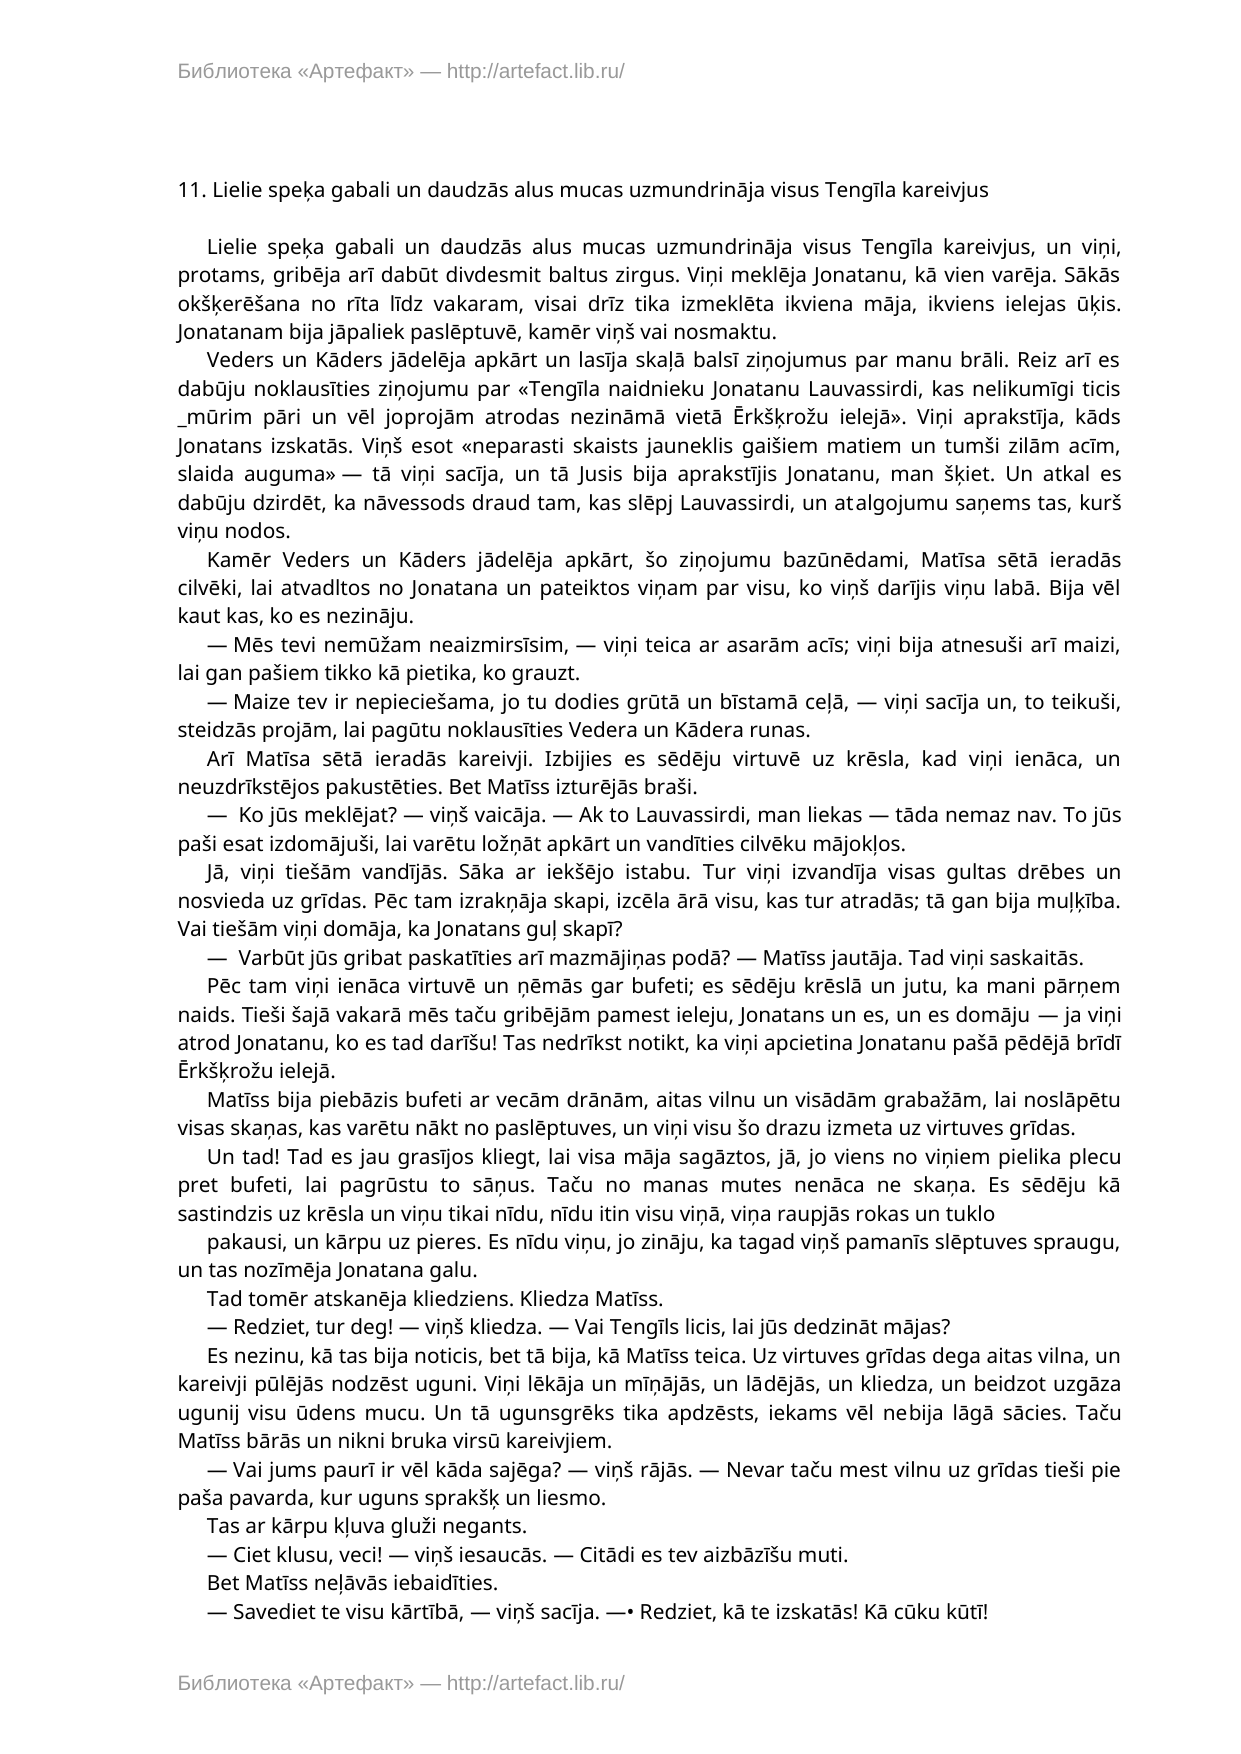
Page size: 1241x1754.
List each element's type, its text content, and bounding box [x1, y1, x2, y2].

text Es nezinu, kā tas bija noticis, bet tā bija, kā Matīss teica. Uz virtuves grīdas dega aitas vilna, un kareivji pūlējās nodzēst uguni. Viņi lēkāja un mīņājās, un lādējās, un kliedza, un beidzot uzgāza ugunij visu ūdens mucu. Un tā ugunsgrēks tika apdzēsts, iekams vēl nebija lāgā sācies. Taču Matīss bārās un nikni bruka virsū kareivjiem. [177, 1341, 1122, 1455]
text Pēc tam viņi ienāca virtuvē un ņēmās gar bufeti; es sēdēju krēslā un jutu, ka mani pārņem naids. Tieši šajā vakarā mēs taču gribējām pamest ieleju, Jonatans un es, un es domāju — ja viņi atrod Jonatanu, ko es tad darīšu! Tas nedrīkst notikt, ka viņi apcietina Jonatanu pašā pēdējā brīdī Ērkšķrožu ielejā. [177, 971, 1122, 1085]
text Veders un Kāders jādelēja apkārt un lasīja skaļā balsī ziņojumus par manu brāli. Reiz arī es dabūju noklausīties ziņojumu par «Tengīla naidnieku Jonatanu Lauvassirdi, kas nelikumīgi ticis _mūrim pāri un vēl joprojām atrodas nezināmā vietā Ērkšķrožu ielejā». Viņi aprakstīja, kāds Jonatans izskatās. Viņš esot «neparasti skaists jauneklis gaišiem matiem un tumši zilām acīm, slaida auguma» — tā viņi sacīja, un tā Jusis bija aprakstījis Jonatanu, man šķiet. Un atkal es dabūju dzirdēt, ka nāvessods draud tam, kas slēpj Lauvassirdi, un atalgojumu saņems tas, kurš viņu nodos. [177, 346, 1122, 545]
text Un tad! Tad es jau grasījos kliegt, lai visa māja sagāztos, jā, jo viens no viņiem pielika plecu pret bufeti, lai pagrūstu to sāņus. Taču no manas mutes nenāca ne skaņa. Es sēdēju kā sastindzis uz krēsla un viņu tikai nīdu, nīdu itin visu viņā, viņa raupjās rokas un tuklo [177, 1142, 1122, 1227]
text Bet Matīss neļāvās iebaidīties. [177, 1568, 1122, 1597]
text Tas ar kārpu kļuva gluži negants. [177, 1512, 1122, 1540]
text — Mēs tevi nemūžam neaizmirsīsim, — viņi teica ar asarām acīs; viņi bija atnesuši arī maizi, lai gan pašiem tikko kā pietika, ko grauzt. [177, 630, 1122, 687]
text — Varbūt jūs gribat paskatīties arī mazmājiņas podā? — Matīss jautāja. Tad viņi saskaitās. [177, 943, 1122, 971]
text — Maize tev ir nepieciešama, jo tu dodies grūtā un bīstamā ceļā, — viņi sacīja un, to teikuši, steidzās projām, lai pagūtu noklausīties Vedera un Kādera runas. [177, 687, 1122, 744]
text — Savediet te visu kārtībā, — viņš sacīja. —• Redziet, kā te izskatās! Kā cūku kūtī! [177, 1597, 1122, 1625]
text — Vai jums paurī ir vēl kāda sajēga? — viņš rājās. — Nevar taču mest vilnu uz grīdas tieši pie paša pavarda, kur uguns sprakšķ un liesmo. [177, 1455, 1122, 1512]
text Jā, viņi tiešām vandījās. Sāka ar iekšējo istabu. Tur viņi izvandīja visas gultas drēbes un nosvieda uz grīdas. Pēc tam izrakņāja skapi, izcēla ārā visu, kas tur atradās; tā gan bija muļķība. Vai tiešām viņi domāja, ka Jonatans guļ skapī? [177, 857, 1122, 943]
text — Ko jūs meklējat? — viņš vaicāja. — Ak to Lauvassirdi, man liekas — tāda nemaz nav. To jūs paši esat izdomājuši, lai varētu ložņāt apkārt un vandīties cilvēku mājokļos. [177, 801, 1122, 857]
text — Redziet, tur deg! — viņš kliedza. — Vai Tengīls licis, lai jūs dedzināt mājas? [177, 1312, 1122, 1341]
text Matīss bija piebāzis bufeti ar vecām drānām, aitas vilnu un visādām grabažām, lai noslāpētu visas skaņas, kas varētu nākt no paslēptuves, un viņi visu šo drazu izmeta uz virtuves grīdas. [177, 1085, 1122, 1142]
text Kamēr Veders un Kāders jādelēja apkārt, šo ziņojumu bazūnēdami, Matīsa sētā ieradās cilvēki, lai atvadltos no Jonatana un pateiktos viņam par visu, ko viņš darījis viņu labā. Bija vēl kaut kas, ko es nezināju. [177, 545, 1122, 630]
text Tad tomēr atskanēja kliedziens. Kliedza Matīss. [177, 1284, 1122, 1312]
subtitle 11. Lielie speķa gabali un daudzās alus mucas uzmundrināja visus Tengīla kareivjus [177, 175, 1122, 203]
text Arī Matīsa sētā ieradās kareivji. Izbijies es sēdēju virtuvē uz krēsla, kad viņi ienāca, un neuzdrīkstējos pakustēties. Bet Matīss izturējās braši. [177, 744, 1122, 801]
text — Ciet klusu, veci! — viņš iesaucās. — Citādi es tev aizbāzīšu muti. [177, 1540, 1122, 1568]
text Lielie speķa gabali un daudzās alus mucas uzmundrināja visus Tengīla kareivjus, un viņi, protams, gribēja arī dabūt divdesmit baltus zirgus. Viņi meklēja Jonatanu, kā vien varēja. Sākās okšķerēšana no rīta līdz vakaram, visai drīz tika izmeklēta ikviena māja, ikviens ielejas ūķis. Jonatanam bija jāpaliek paslēptuvē, kamēr viņš vai nosmaktu. [177, 232, 1122, 346]
text pakausi, un kārpu uz pieres. Es nīdu viņu, jo zināju, ka tagad viņš pamanīs slēptuves spraugu, un tas nozīmēja Jonatana galu. [177, 1227, 1122, 1284]
